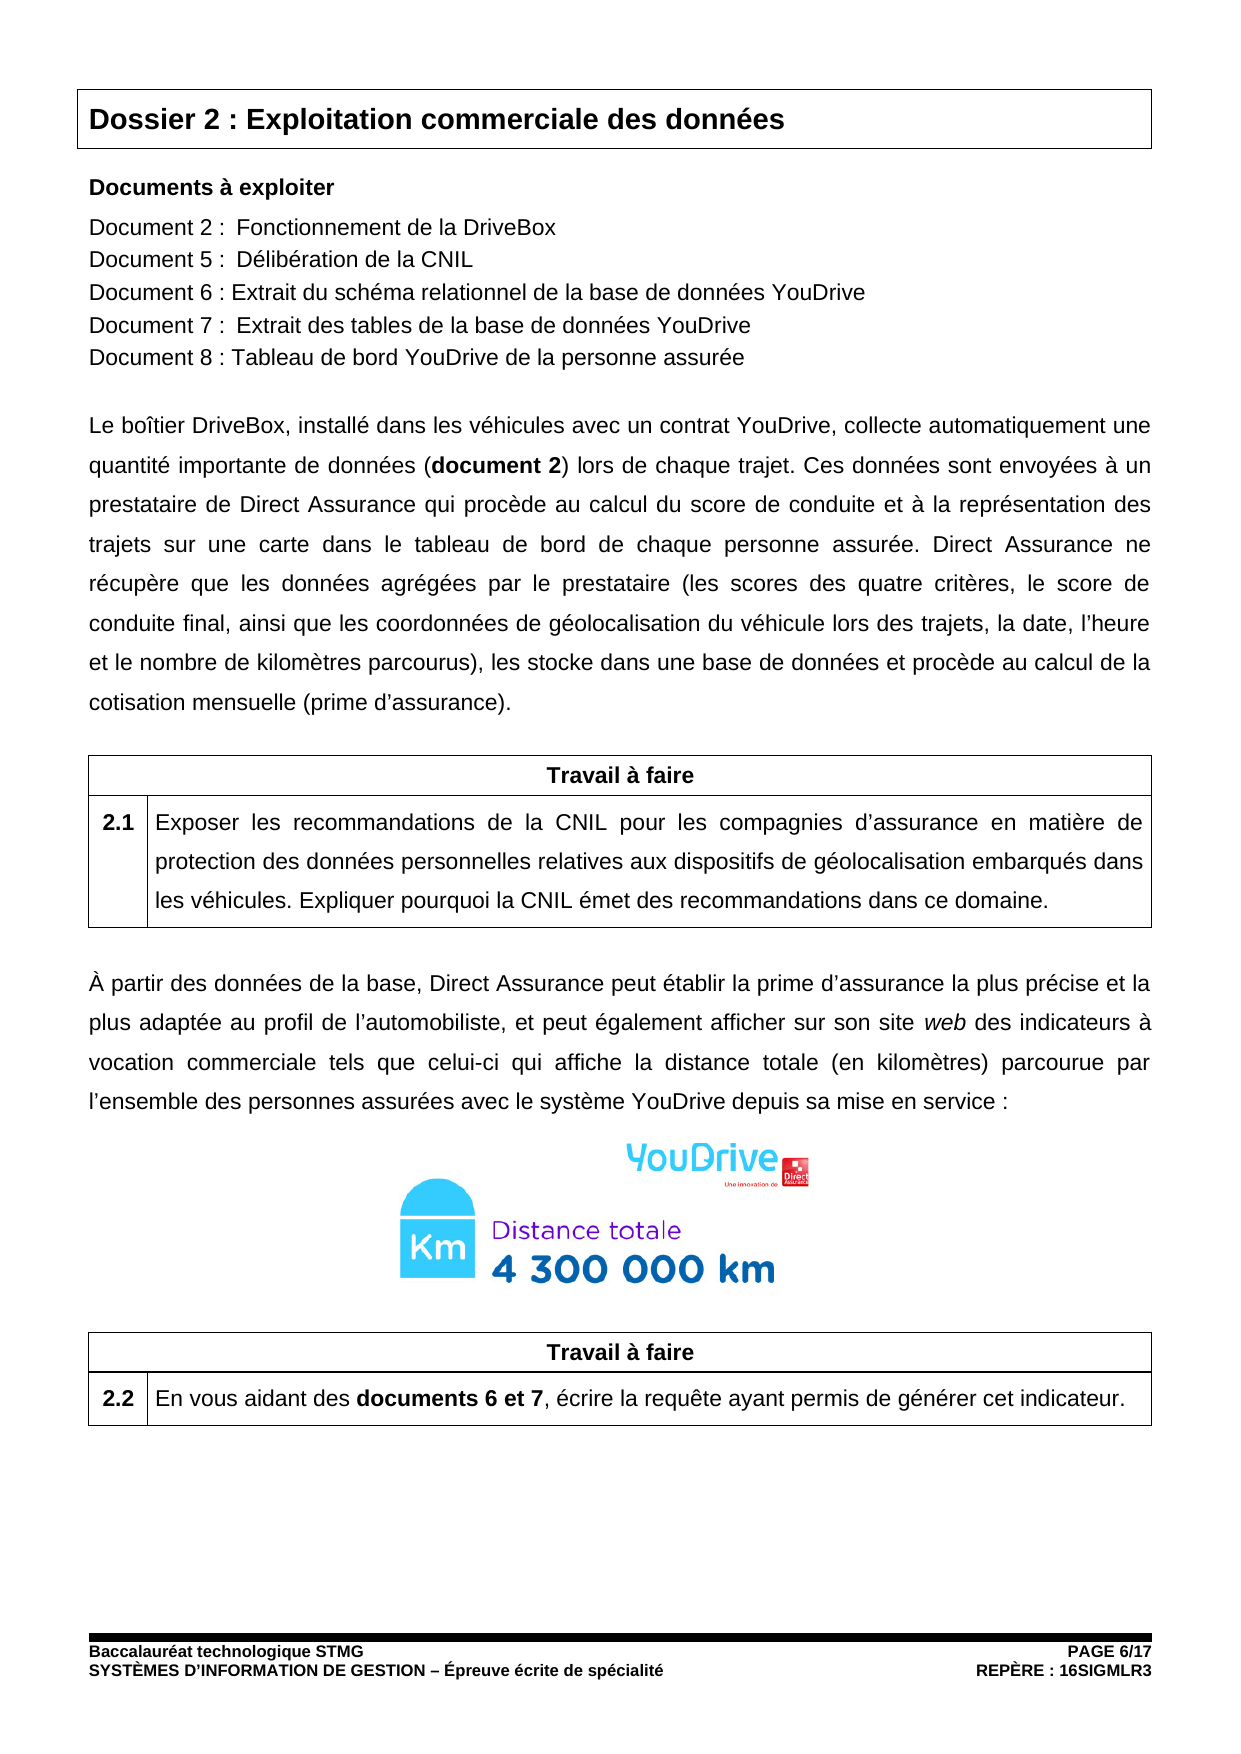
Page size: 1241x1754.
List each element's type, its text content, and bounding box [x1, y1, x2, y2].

text Le boîtier DriveBox, installé dans les véhicules avec un contrat YouDrive, collecte automatiquement une quantité importante de données (document 2) lors de chaque trajet. Ces données sont envoyées à un prestataire de Direct Assurance qui procède au calcul du score de conduite et à la représentation des trajets sur une carte dans le tableau de bord de chaque personne assurée. Direct Assurance ne récupère que les données agrégées par le prestataire (les scores des quatre critères, le score de conduite final, ainsi que les coordonnées de géolocalisation du véhicule lors des trajets, la date, l’heure et le nombre de kilomètres parcourus), les stocke dans une base de données et procède au calcul de la cotisation mensuelle (prime d’assurance). [89, 412, 1152, 715]
text Document 6 : Extrait du schéma relationnel de la base de données YouDrive [89, 279, 1152, 305]
table_header Travail à faire [89, 756, 1151, 795]
table_header Travail à faire [89, 1333, 1151, 1371]
table_cell 2.2 [89, 1373, 147, 1424]
table_cell 2.1 [89, 796, 147, 927]
text Document 7 : Extrait des tables de la base de données YouDrive [89, 312, 1152, 338]
text Document 5 : Délibération de la CNIL [89, 246, 1152, 273]
table_cell En vous aidant des documents 6 et 7, écrire la requête ayant permis de générer cet indicateur. [148, 1373, 1151, 1424]
text Document 2 : Fonctionnement de la DriveBox [89, 214, 1152, 240]
text Documents à exploiter [89, 174, 1152, 201]
text Document 8 : Tableau de bord YouDrive de la personne assurée [89, 344, 1152, 371]
text À partir des données de la base, Direct Assurance peut établir la prime d’assurance la plus précise et la plus adaptée au profil de l’automobiliste, et peut également afficher sur son site web des indicateurs à vocation commerciale tels que celui-ci qui affiche la distance totale (en kilomètres) parcourue par l’ensemble des personnes assurées avec le système YouDrive depuis sa mise en service : [89, 970, 1152, 1114]
table_cell Exposer les recommandations de la CNIL pour les compagnies d’assurance en matière de protection des données personnelles relatives aux dispositifs de géolocalisation embarqués dans les véhicules. Expliquer pourquoi la CNIL émet des recommandations dans ce domaine. [148, 796, 1151, 927]
table_header Dossier 2 : Exploitation commerciale des données [78, 90, 1151, 148]
